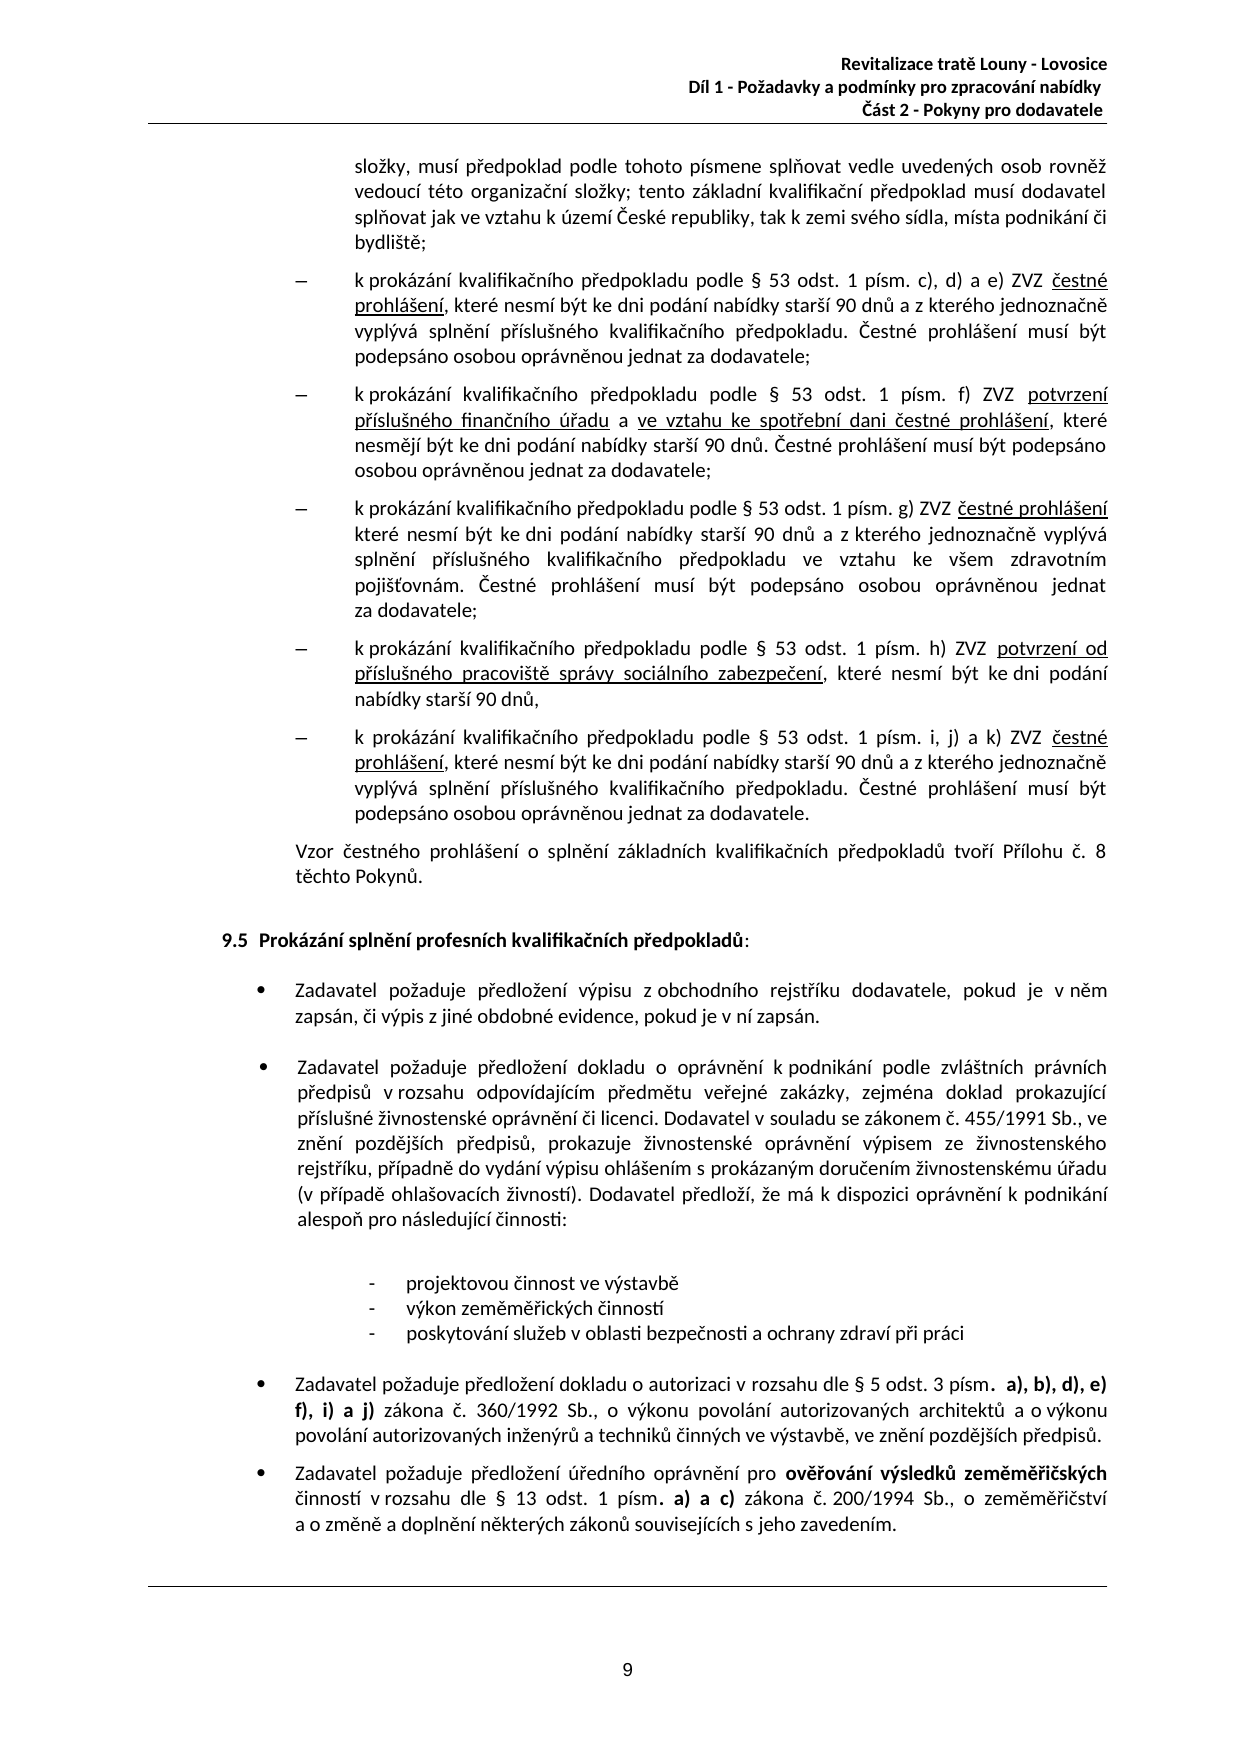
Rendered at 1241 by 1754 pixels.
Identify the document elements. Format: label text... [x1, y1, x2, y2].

list k prokázání kvalifikačního předpokladu podle § 53 odst. 1 písm. f) ZVZ potvrzení příslušného finančního úřadu a ve vztahu ke spotřební dani čestné prohlášení, které nesmějí být ke dni podání nabídky starší 90 dnů. Čestné prohlášení musí být podepsáno osobou oprávněnou jednat za dodavatele; [295, 381, 1107, 483]
list Zadavatel požaduje předložení dokladu o oprávnění k podnikání podle zvláštních právních předpisů v rozsahu odpovídajícím předmětu veřejné zakázky, zejména doklad prokazující příslušné živnostenské oprávnění či licenci. Dodavatel v souladu se zákonem č. 455/1991 Sb., ve znění pozdějších předpisů, prokazuje živnostenské oprávnění výpisem ze živnostenského rejstříku, případně do vydání výpisu ohlášením s prokázaným doručením živnostenskému úřadu (v případě ohlašovacích živností). Dodavatel předloží, že má k dispozici oprávnění k podnikání alespoň pro následující činnosti: [260, 1054, 1107, 1232]
list projektovou činnost ve výstavbě [368, 1270, 1107, 1295]
list výkon zeměměřických činností [369, 1295, 1107, 1321]
list k prokázání kvalifikačního předpokladu podle § 53 odst. 1 písm. i, j) a k) ZVZ čestné prohlášení, které nesmí být ke dni podání nabídky starší 90 dnů a z kterého jednoznačně vyplývá splnění příslušného kvalifikačního předpokladu. Čestné prohlášení musí být podepsáno osobou oprávněnou jednat za dodavatele. [295, 724, 1107, 826]
list k prokázání kvalifikačního předpokladu podle § 53 odst. 1 písm. g) ZVZ čestné prohlášení které nesmí být ke dni podání nabídky starší 90 dnů a z kterého jednoznačně vyplývá splnění příslušného kvalifikačního předpokladu ve vztahu ke všem zdravotním pojišťovnám. Čestné prohlášení musí být podepsáno osobou oprávněnou jednat za dodavatele; [295, 496, 1107, 623]
list k prokázání kvalifikačního předpokladu podle § 53 odst. 1 písm. h) ZVZ potvrzení od příslušného pracoviště správy sociálního zabezpečení, které nesmí být ke dni podání nabídky starší 90 dnů, [295, 635, 1107, 711]
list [295, 153, 1107, 255]
list Zadavatel požaduje předložení dokladu o autorizaci v rozsahu dle § 5 odst. 3 písm. a), b), d), e) f), i) a j) zákona č. 360/1992 Sb., o výkonu povolání autorizovaných architektů a o výkonu povolání autorizovaných inženýrů a techniků činných ve výstavbě, ve znění pozdějších předpisů. [257, 1371, 1107, 1448]
list Zadavatel požaduje předložení výpisu z obchodního rejstříku dodavatele, pokud je v něm zapsán, či výpis z jiné obdobné evidence, pokud je v ní zapsán. [257, 978, 1107, 1028]
text Vzor čestného prohlášení o splnění základních kvalifikačních předpokladů tvoří Přílohu č. 8 těchto Pokynů. [295, 838, 1107, 889]
list poskytování služeb v oblasti bezpečnosti a ochrany zdraví při práci [369, 1321, 1107, 1346]
list Prokázání splnění profesních kvalifikačních předpokladů: [221, 927, 1107, 952]
list k prokázání kvalifikačního předpokladu podle § 53 odst. 1 písm. c), d) a e) ZVZ čestné prohlášení, které nesmí být ke dni podání nabídky starší 90 dnů a z kterého jednoznačně vyplývá splnění příslušného kvalifikačního předpokladu. Čestné prohlášení musí být podepsáno osobou oprávněnou jednat za dodavatele; [295, 267, 1107, 369]
list Zadavatel požaduje předložení úředního oprávnění pro ověřování výsledků zeměměřičských činností v rozsahu dle § 13 odst. 1 písm. a) a c) zákona č. 200/1994 Sb., o zeměměřičství a o změně a doplnění některých zákonů souvisejících s jeho zavedením. [257, 1460, 1107, 1536]
